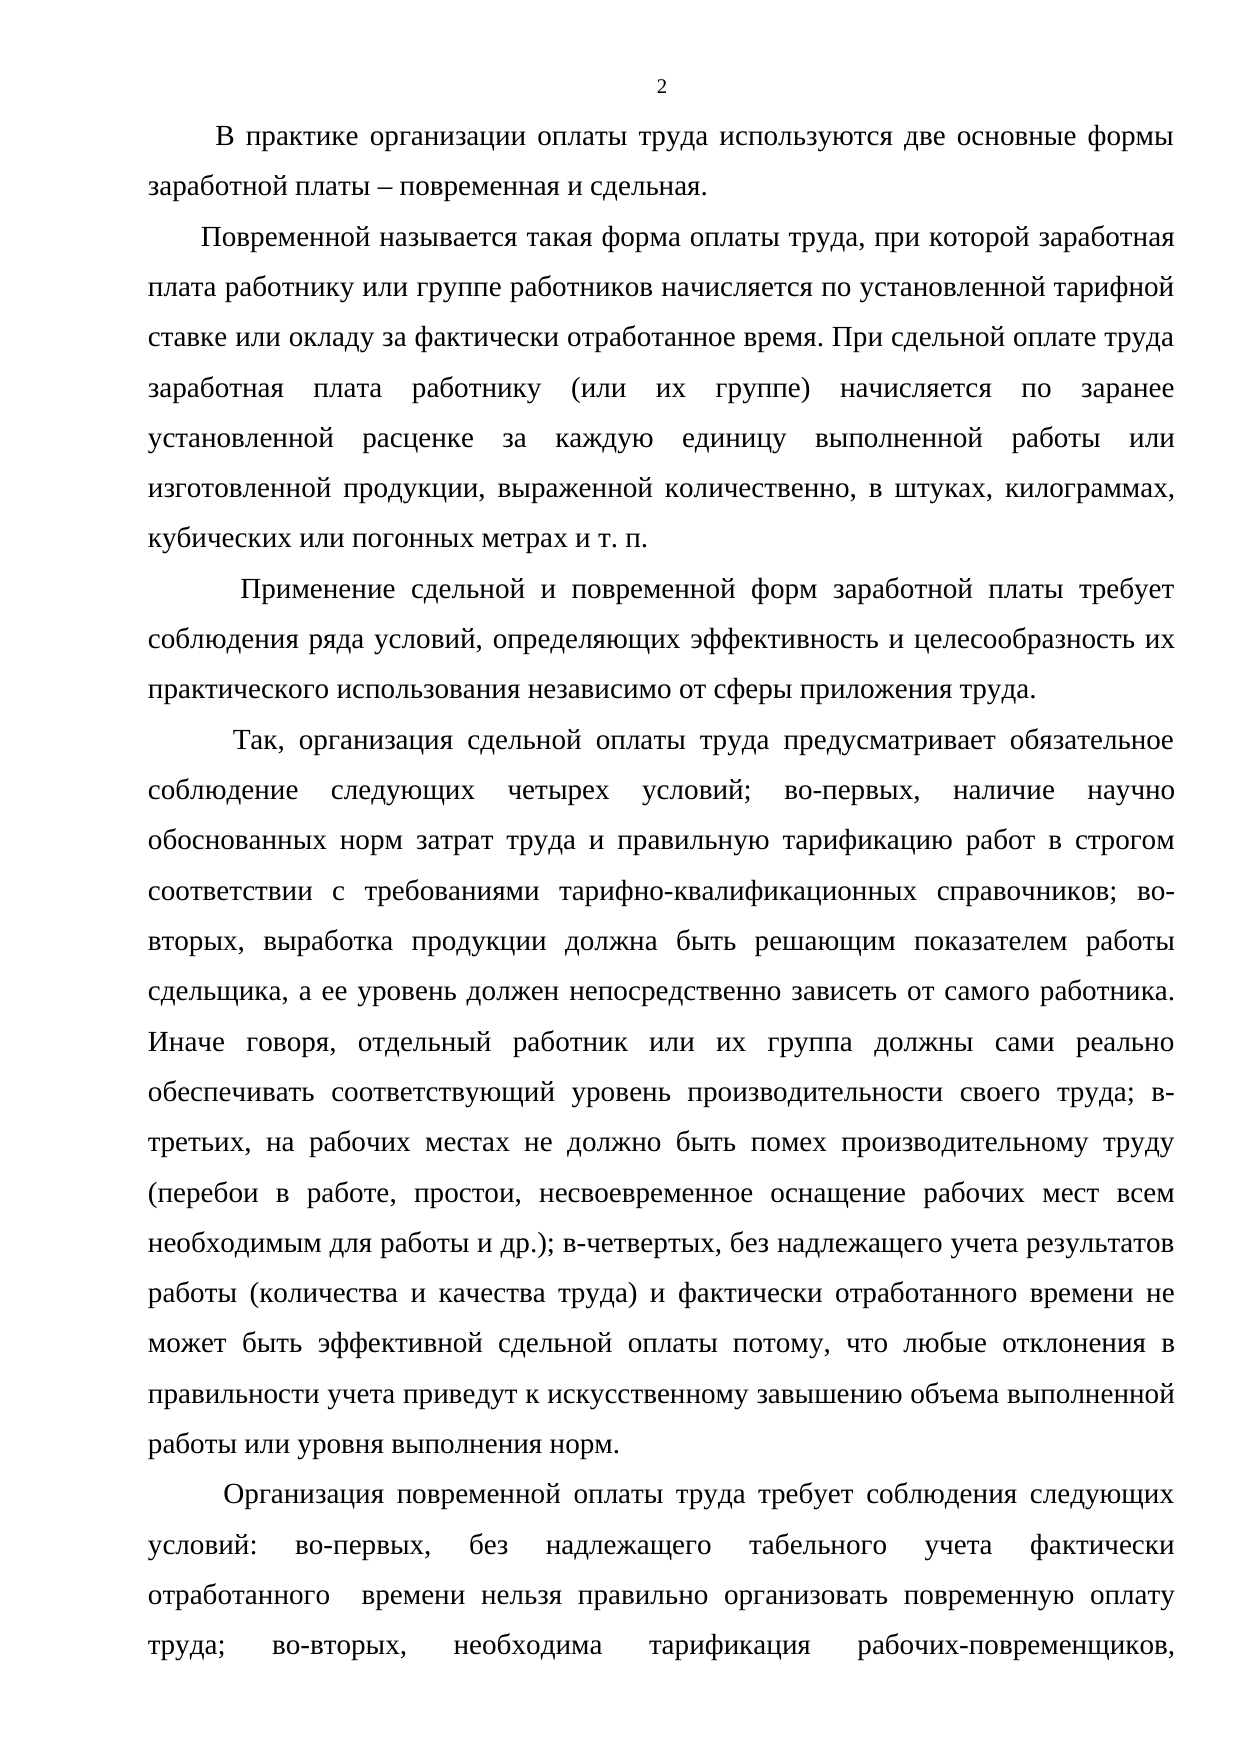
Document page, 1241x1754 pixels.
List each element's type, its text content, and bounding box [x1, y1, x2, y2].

text Так, организация сдельной оплаты труда предусматривает обязательное соблюдение следующих четырех условий; во-первых, наличие научно обоснованных норм затрат труда и правильную тарификацию работ в строгом соответствии с требованиями тарифно-квалификационных справочников; во-вторых, выработка продукции должна быть решающим показателем работы сдельщика, а ее уровень должен непосредственно зависеть от самого работника. Иначе говоря, отдельный работник или их группа должны сами реально обеспечивать соответствующий уровень производительности своего труда; в-третьих, на рабочих местах не должно быть помех производительному труду (перебои в работе, простои, несвоевременное оснащение рабочих мест всем необходимым для работы и др.); в-четвертых, без надлежащего учета результатов работы (количества и качества труда) и фактически отработанного времени не может быть эффективной сдельной оплаты потому, что любые отклонения в правильности учета приведут к искусственному завышению объема выполненной работы или уровня выполнения норм. [148, 722, 1176, 1460]
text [148, 1477, 1176, 1661]
text Применение сдельной и повременной форм заработной платы требует соблюдения ряда условий, определяющих эффективность и целесообразность их практического использования независимо от сферы приложения труда. [148, 571, 1176, 705]
text Повременной называется такая форма оплаты труда, при которой заработная плата работнику или группе работников начисляется по установленной тарифной ставке или окладу за фактически отработанное время. При сдельной оплате труда заработная плата работнику (или их группе) начисляется по заранее установленной расценке за каждую единицу выполненной работы или изготовленной продукции, выраженной количественно, в штуках, килограммах, кубических или погонных метрах и т. п. [148, 219, 1176, 554]
text В практике организации оплаты труда используются две основные формы заработной платы – повременная и сдельная. [148, 118, 1176, 202]
